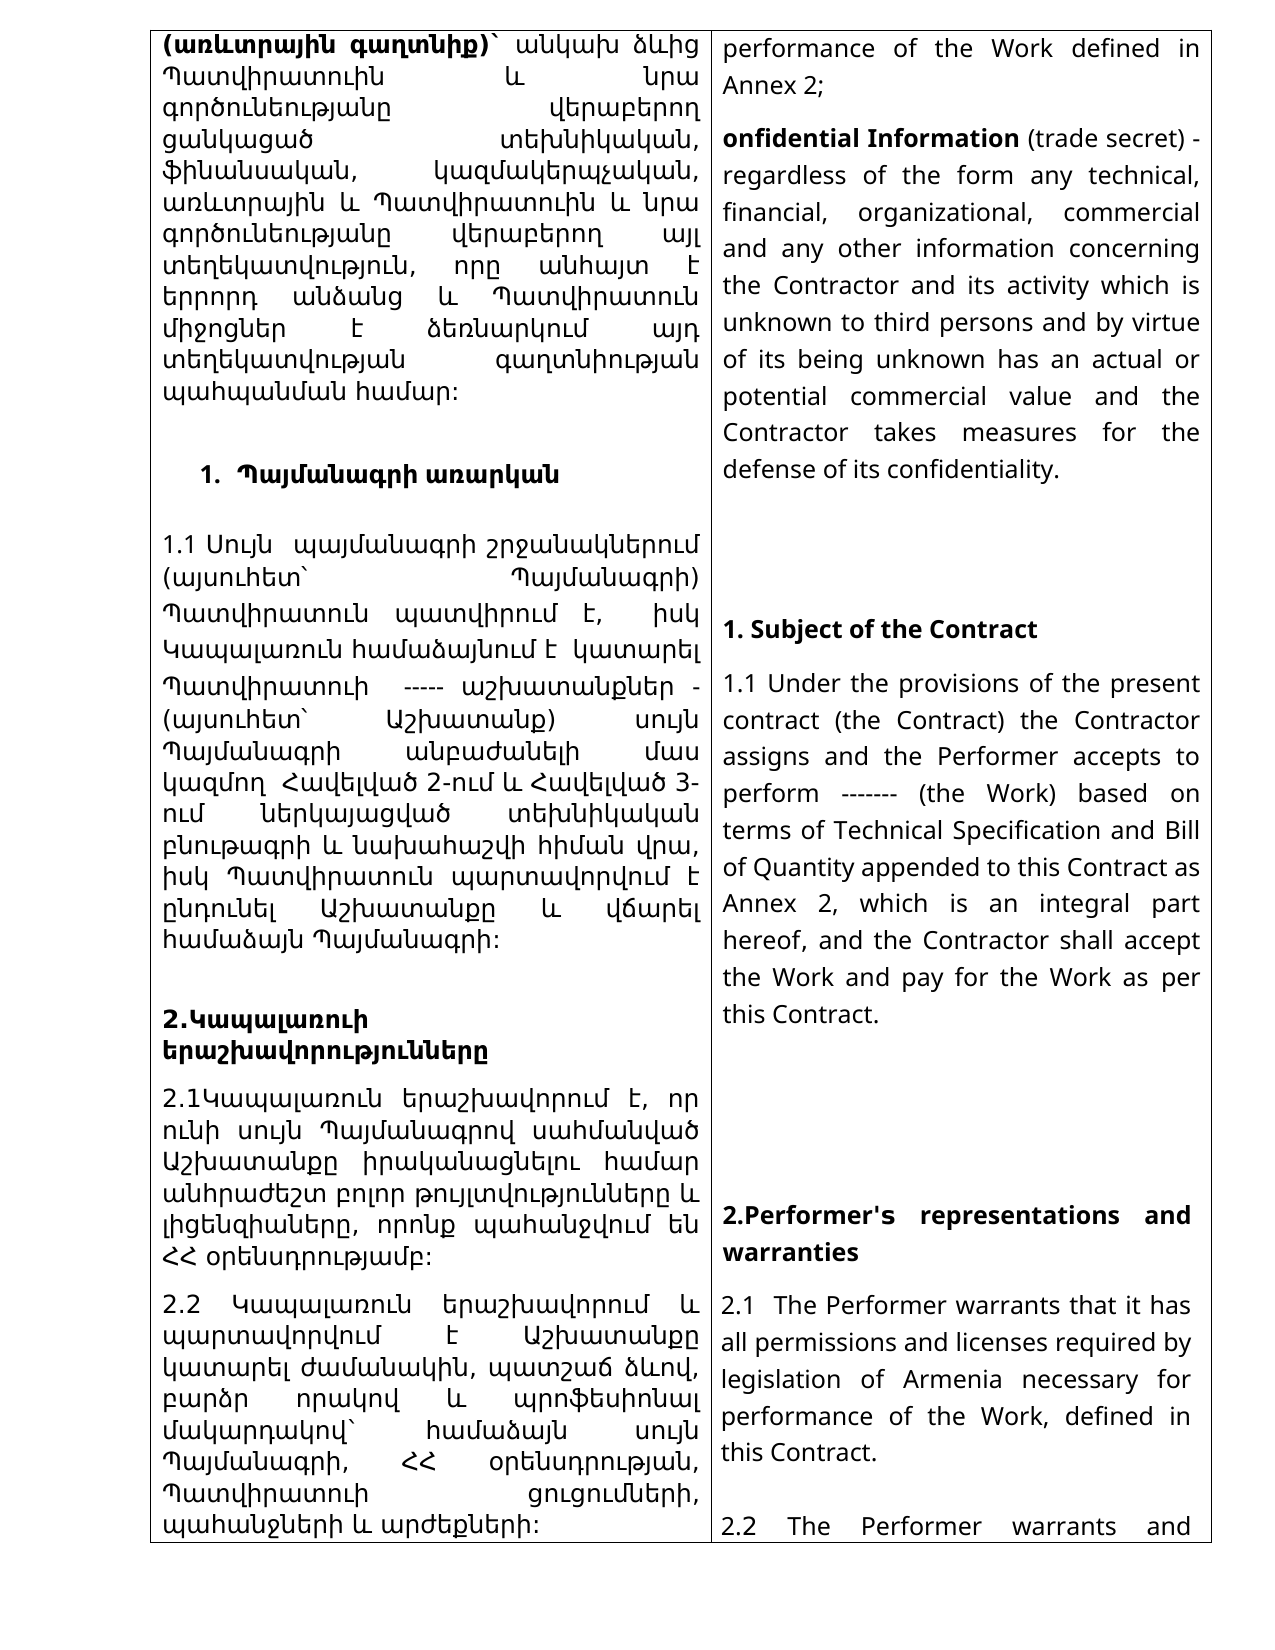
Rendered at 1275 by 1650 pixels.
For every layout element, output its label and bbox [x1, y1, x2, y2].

table_header [151, 31, 711, 1542]
table_header [712, 31, 1211, 1542]
